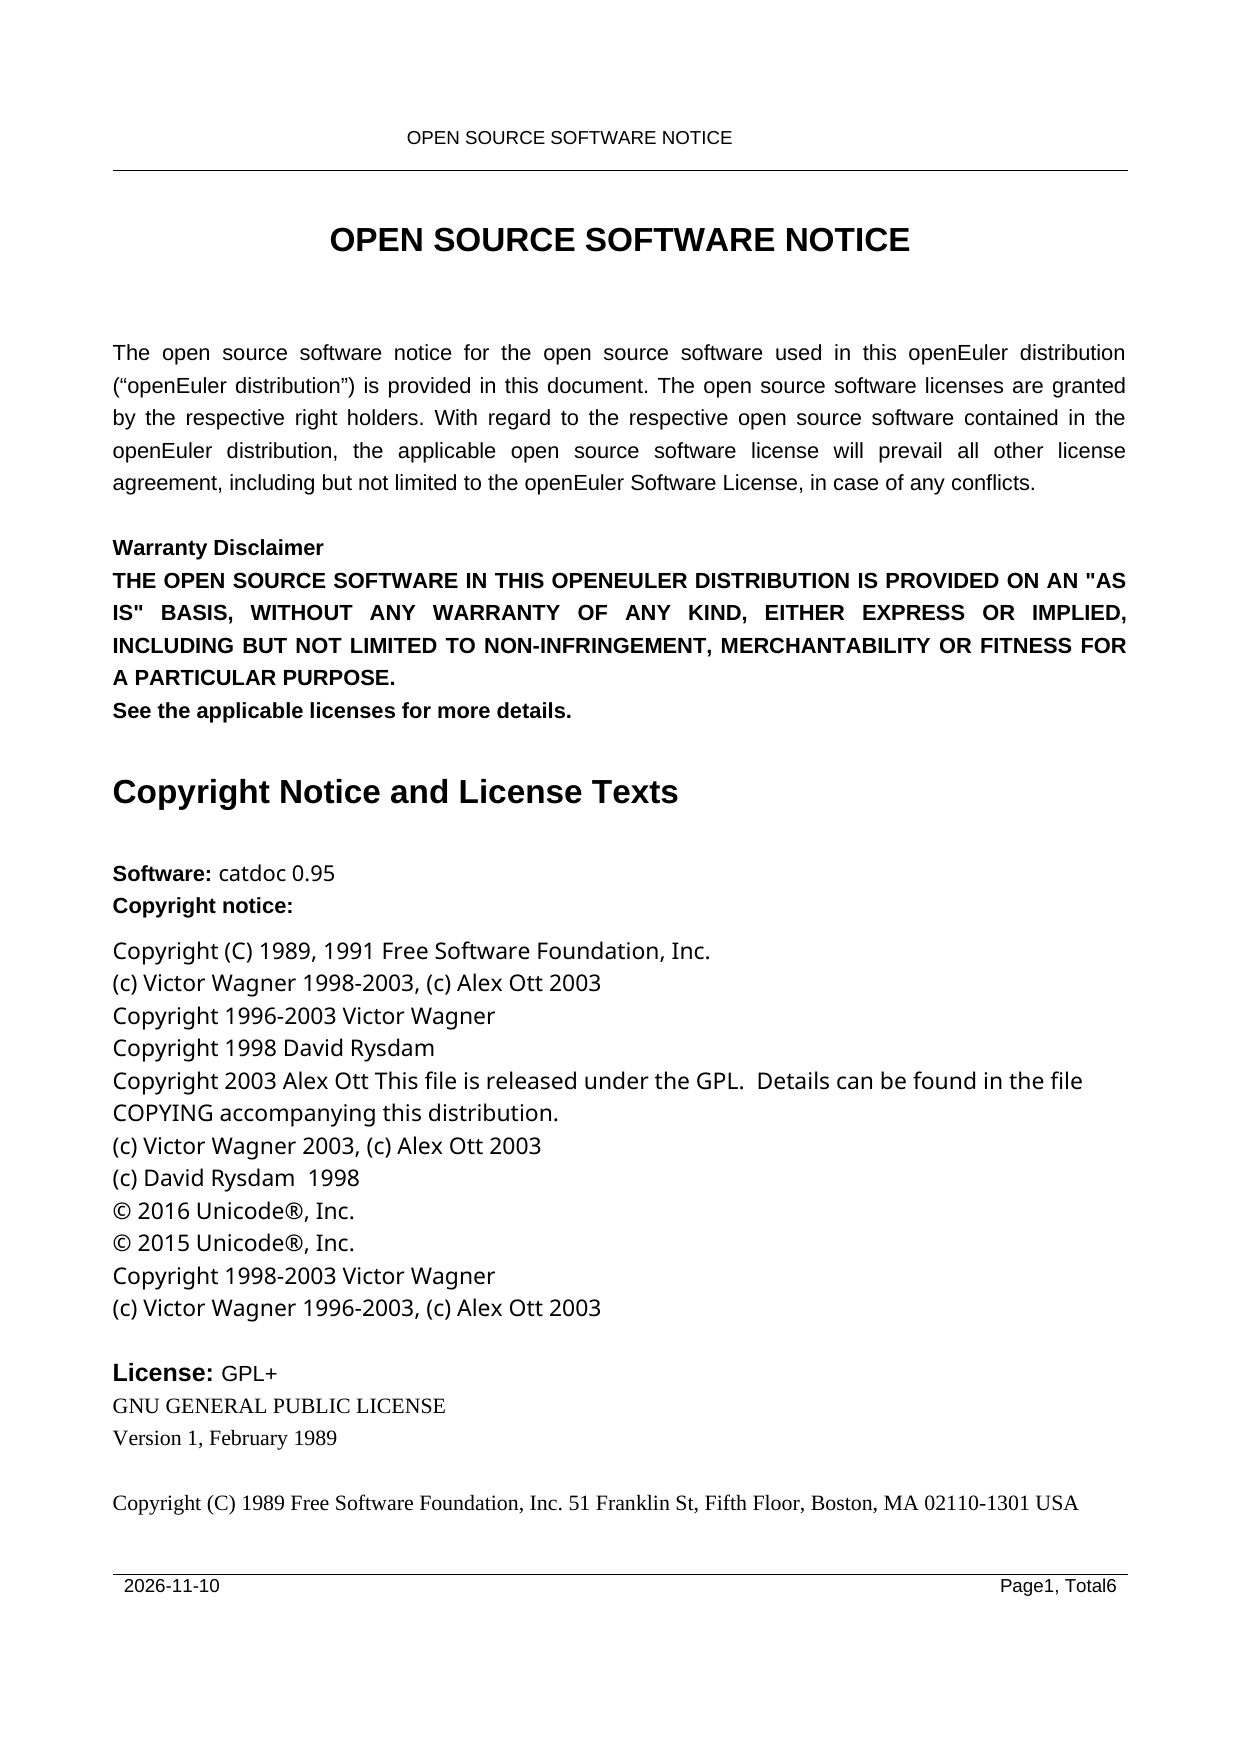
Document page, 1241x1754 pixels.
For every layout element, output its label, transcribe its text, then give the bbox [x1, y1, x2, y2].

text Copyright (C) 1989, 1991 Free Software Foundation, Inc. (c) Victor Wagner 1998-2003, (c) Alex Ott 2003 Copyright 1996-2003 Victor Wagner Copyright 1998 David Rysdam Copyright 2003 Alex Ott This file is released under the GPL. Details can be found in the file COPYING accompanying this distribution. (c) Victor Wagner 2003, (c) Alex Ott 2003 (c) David Rysdam 1998 © 2016 Unicode®, Inc. © 2015 Unicode®, Inc. Copyright 1998-2003 Victor Wagner (c) Victor Wagner 1996-2003, (c) Alex Ott 2003 [112, 934, 1128, 1356]
text THE OPEN SOURCE SOFTWARE IN THIS OPENEULER DISTRIBUTION IS PROVIDED ON AN "AS IS" BASIS, WITHOUT ANY WARRANTY OF ANY KIND, EITHER EXPRESS OR IMPLIED, INCLUDING BUT NOT LIMITED TO NON-INFRINGEMENT, MERCHANTABILITY OR FITNESS FOR A PARTICULAR PURPOSE. See the applicable licenses for more details. [112, 564, 1128, 726]
text Warranty Disclaimer [112, 531, 1128, 564]
text Copyright notice: [112, 889, 1128, 921]
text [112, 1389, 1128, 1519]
title Software: catdoc 0.95 [112, 856, 1128, 889]
text Copyright Notice and License Texts [112, 759, 1128, 824]
text The open source software notice for the open source software used in this openEuler distribution (“openEuler distribution”) is provided in this document. The open source software licenses are granted by the respective right holders. With regard to the respective open source software contained in the openEuler distribution, the applicable open source software license will prevail all other license agreement, including but not limited to the openEuler Software License, in case of any conflicts. [112, 336, 1128, 499]
text License: GPL+ [112, 1356, 1128, 1389]
text OPEN SOURCE SOFTWARE NOTICE [112, 206, 1128, 271]
